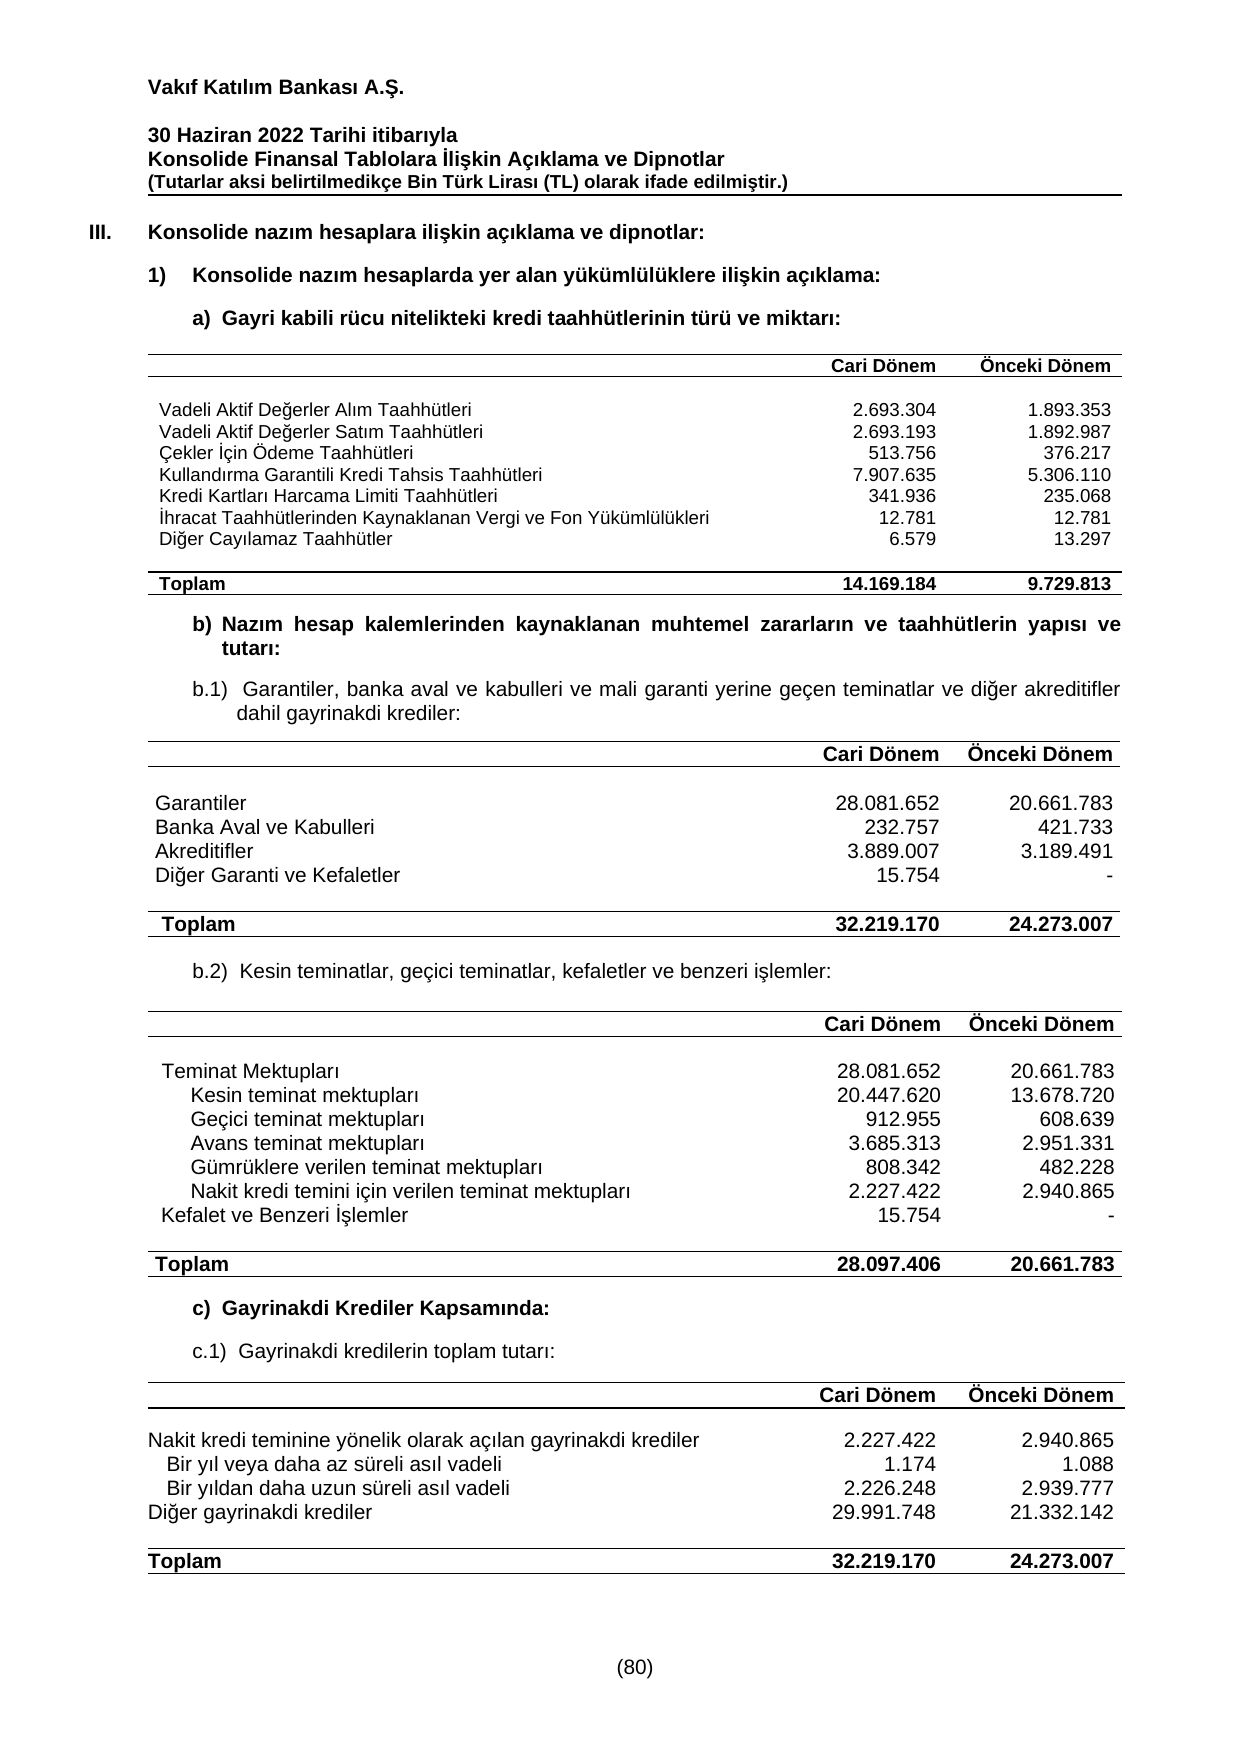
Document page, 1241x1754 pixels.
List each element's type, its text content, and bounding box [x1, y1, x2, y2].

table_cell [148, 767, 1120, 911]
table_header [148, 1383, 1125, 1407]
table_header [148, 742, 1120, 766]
text b.2) Kesin teminatlar, geçici teminatlar, kefaletler ve benzeri işlemler: [192, 958, 1122, 982]
text c) Gayrinakdi Krediler Kapsamında: [192, 1296, 1122, 1320]
list Konsolide nazım hesaplarda yer alan yükümlülüklere ilişkin açıklama: [148, 263, 1122, 287]
text c.1) Gayrinakdi kredilerin toplam tutarı: [192, 1339, 1122, 1363]
list Gayri kabili rücu nitelikteki kredi taahhütlerinin türü ve miktarı: [192, 306, 1122, 330]
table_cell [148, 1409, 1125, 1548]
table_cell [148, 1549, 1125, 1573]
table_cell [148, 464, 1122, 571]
text III. Konsolide nazım hesaplara ilişkin açıklama ve dipnotlar: [89, 219, 1122, 243]
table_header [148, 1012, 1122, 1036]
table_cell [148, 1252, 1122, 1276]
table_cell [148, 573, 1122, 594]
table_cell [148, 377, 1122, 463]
text b.1) Garantiler, banka aval ve kabulleri ve mali garanti yerine geçen teminatlar ve diğer akreditifler dahil gayrinakdi krediler: [192, 676, 1122, 724]
text b) Nazım hesap kalemlerinden kaynaklanan muhtemel zararların ve taahhütlerin yapısı ve tutarı: [192, 612, 1122, 660]
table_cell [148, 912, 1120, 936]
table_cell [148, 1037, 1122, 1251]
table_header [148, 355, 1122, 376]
